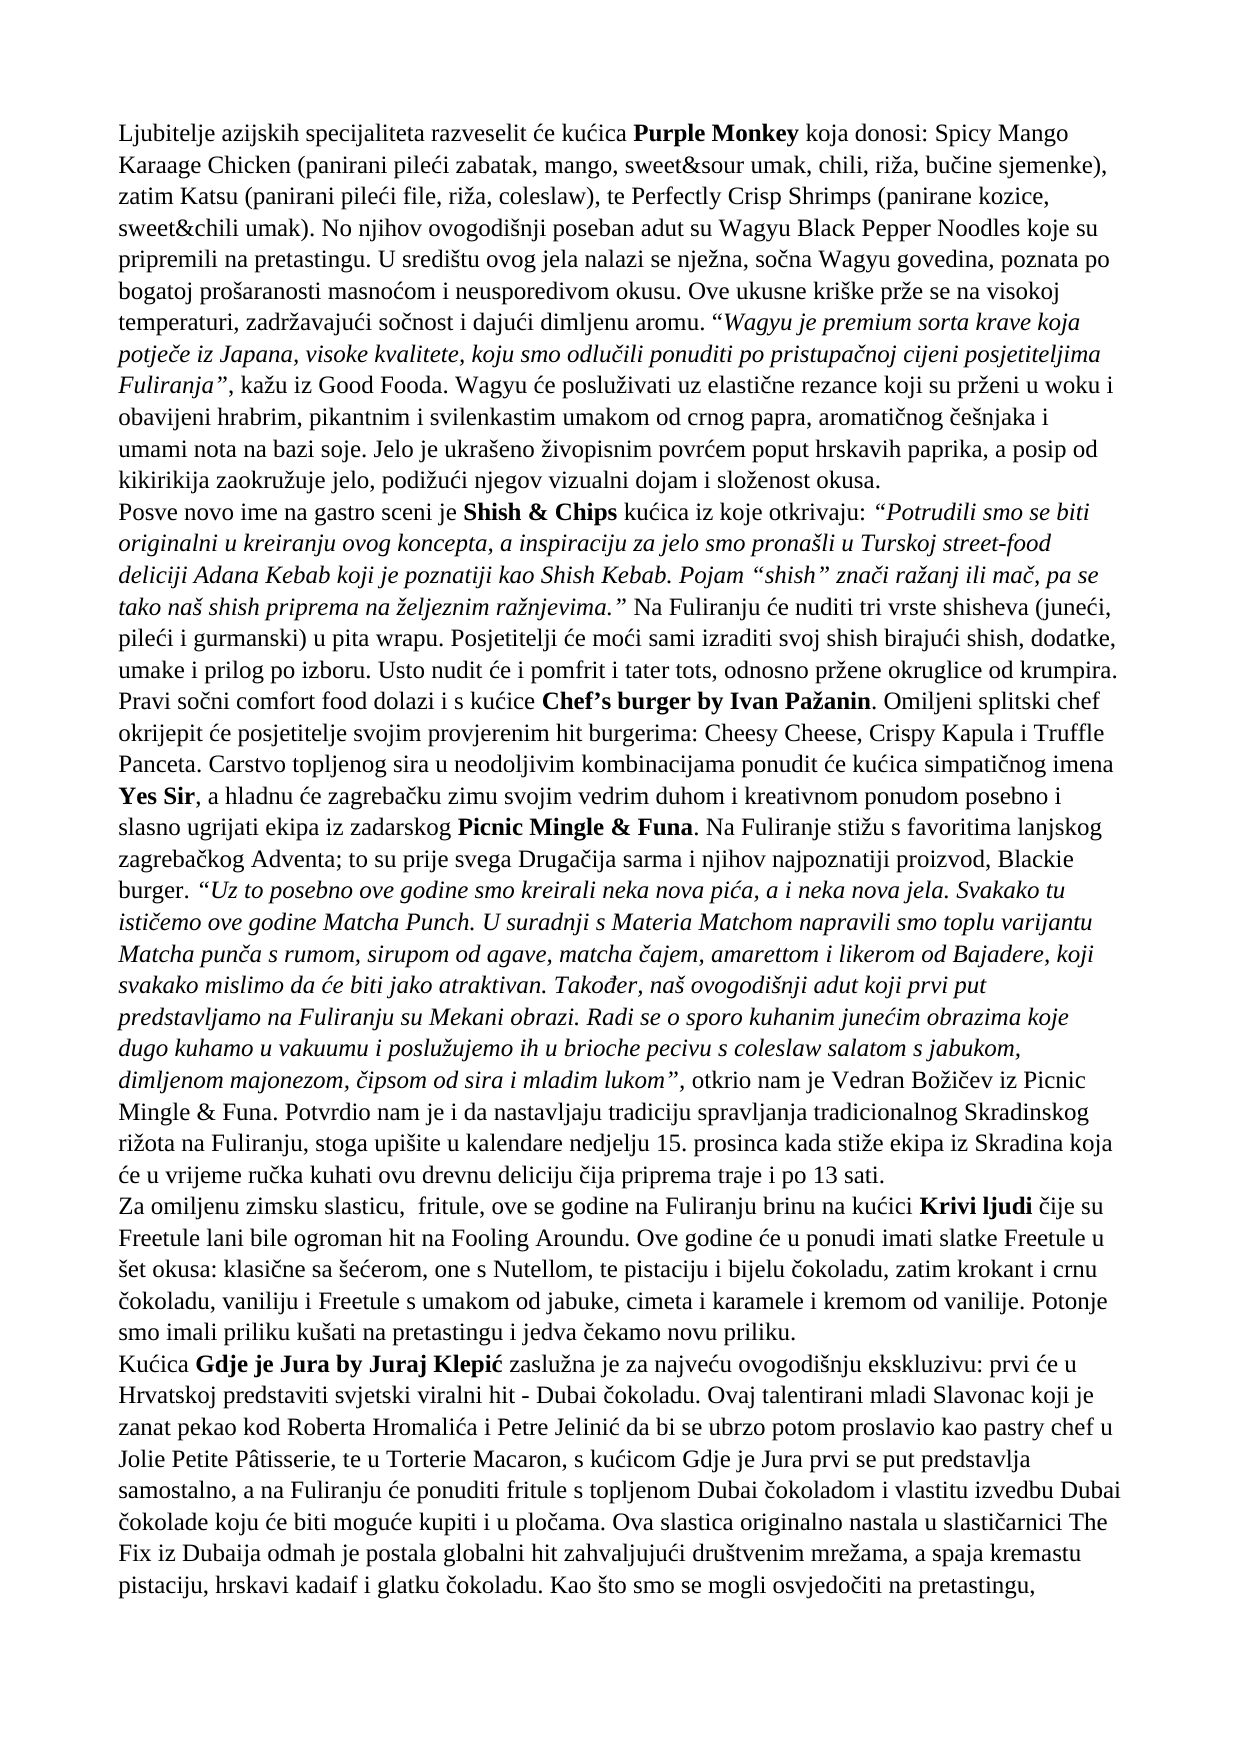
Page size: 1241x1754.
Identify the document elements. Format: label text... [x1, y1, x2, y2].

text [118, 1349, 1122, 1599]
text Pravi sočni comfort food dolazi i s kućice Chef’s burger by Ivan Pažanin. Omiljeni splitski chef okrijepit će posjetitelje svojim provjerenim hit burgerima: Cheesy Cheese, Crispy Kapula i Truffle Panceta. Carstvo topljenog sira u neodoljivim kombinacijama ponudit će kućica simpatičnog imena Yes Sir, a hladnu će zagrebačku zimu svojim vedrim duhom i kreativnom ponudom posebno i slasno ugrijati ekipa iz zadarskog Picnic Mingle & Funa. Na Fuliranje stižu s favoritima lanjskog zagrebačkog Adventa; to su prije svega Drugačija sarma i njihov najpoznatiji proizvod, Blackie burger. “Uz to posebno ove godine smo kreirali neka nova pića, a i neka nova jela. Svakako tu ističemo ove godine Matcha Punch. U suradnji s Materia Matchom napravili smo toplu varijantu Matcha punča s rumom, sirupom od agave, matcha čajem, amarettom i likerom od Bajadere, koji svakako mislimo da će biti jako atraktivan. Također, naš ovogodišnji adut koji prvi put predstavljamo na Fuliranju su Mekani obrazi. Radi se o sporo kuhanim junećim obrazima koje dugo kuhamo u vakuumu i poslužujemo ih u brioche pecivu s coleslaw salatom s jabukom, dimljenom majonezom, čipsom od sira i mladim lukom”, otkrio nam je Vedran Božičev iz Picnic Mingle & Funa. Potvrdio nam je i da nastavljaju tradiciju spravljanja tradicionalnog Skradinskog rižota na Fuliranju, stoga upišite u kalendare nedjelju 15. prosinca kada stiže ekipa iz Skradina koja će u vrijeme ručka kuhati ovu drevnu deliciju čija priprema traje i po 13 sati. [118, 686, 1122, 1188]
text Ljubitelje azijskih specijaliteta razveselit će kućica Purple Monkey koja donosi: Spicy Mango Karaage Chicken (panirani pileći zabatak, mango, sweet&sour umak, chili, riža, bučine sjemenke), zatim Katsu (panirani pileći file, riža, coleslaw), te Perfectly Crisp Shrimps (panirane kozice, sweet&chili umak). No njihov ovogodišnji poseban adut su Wagyu Black Pepper Noodles koje su pripremili na pretastingu. U središtu ovog jela nalazi se nježna, sočna Wagyu govedina, poznata po bogatoj prošaranosti masnoćom i neusporedivom okusu. Ove ukusne kriške prže se na visokoj temperaturi, zadržavajući sočnost i dajući dimljenu aromu. “Wagyu je premium sorta krave koja potječe iz Japana, visoke kvalitete, koju smo odlučili ponuditi po pristupačnoj cijeni posjetiteljima Fuliranja”, kažu iz Good Fooda. Wagyu će posluživati uz elastične rezance koji su prženi u woku i obavijeni hrabrim, pikantnim i svilenkastim umakom od crnog papra, aromatičnog češnjaka i umami nota na bazi soje. Jelo je ukrašeno živopisnim povrćem poput hrskavih paprika, a posip od kikirikija zaokružuje jelo, podižući njegov vizualni dojam i složenost okusa. [118, 118, 1122, 494]
text Posve novo ime na gastro sceni je Shish & Chips kućica iz koje otkrivaju: “Potrudili smo se biti originalni u kreiranju ovog koncepta, a inspiraciju za jelo smo pronašli u Turskoj street-food deliciji Adana Kebab koji je poznatiji kao Shish Kebab. Pojam “shish” znači ražanj ili mač, pa se tako naš shish priprema na željeznim ražnjevima.” Na Fuliranju će nuditi tri vrste shisheva (juneći, pileći i gurmanski) u pita wrapu. Posjetitelji će moći sami izraditi svoj shish birajući shish, dodatke, umake i prilog po izboru. Usto nudit će i pomfrit i tater tots, odnosno pržene okruglice od krumpira. [118, 497, 1122, 683]
text Za omiljenu zimsku slasticu, fritule, ove se godine na Fuliranju brinu na kućici Krivi ljudi čije su Freetule lani bile ogroman hit na Fooling Aroundu. Ove godine će u ponudi imati slatke Freetule u šet okusa: klasične sa šećerom, one s Nutellom, te pistaciju i bijelu čokoladu, zatim krokant i crnu čokoladu, vaniliju i Freetule s umakom od jabuke, cimeta i karamele i kremom od vanilije. Potonje smo imali priliku kušati na pretastingu i jedva čekamo novu priliku. [118, 1191, 1122, 1346]
